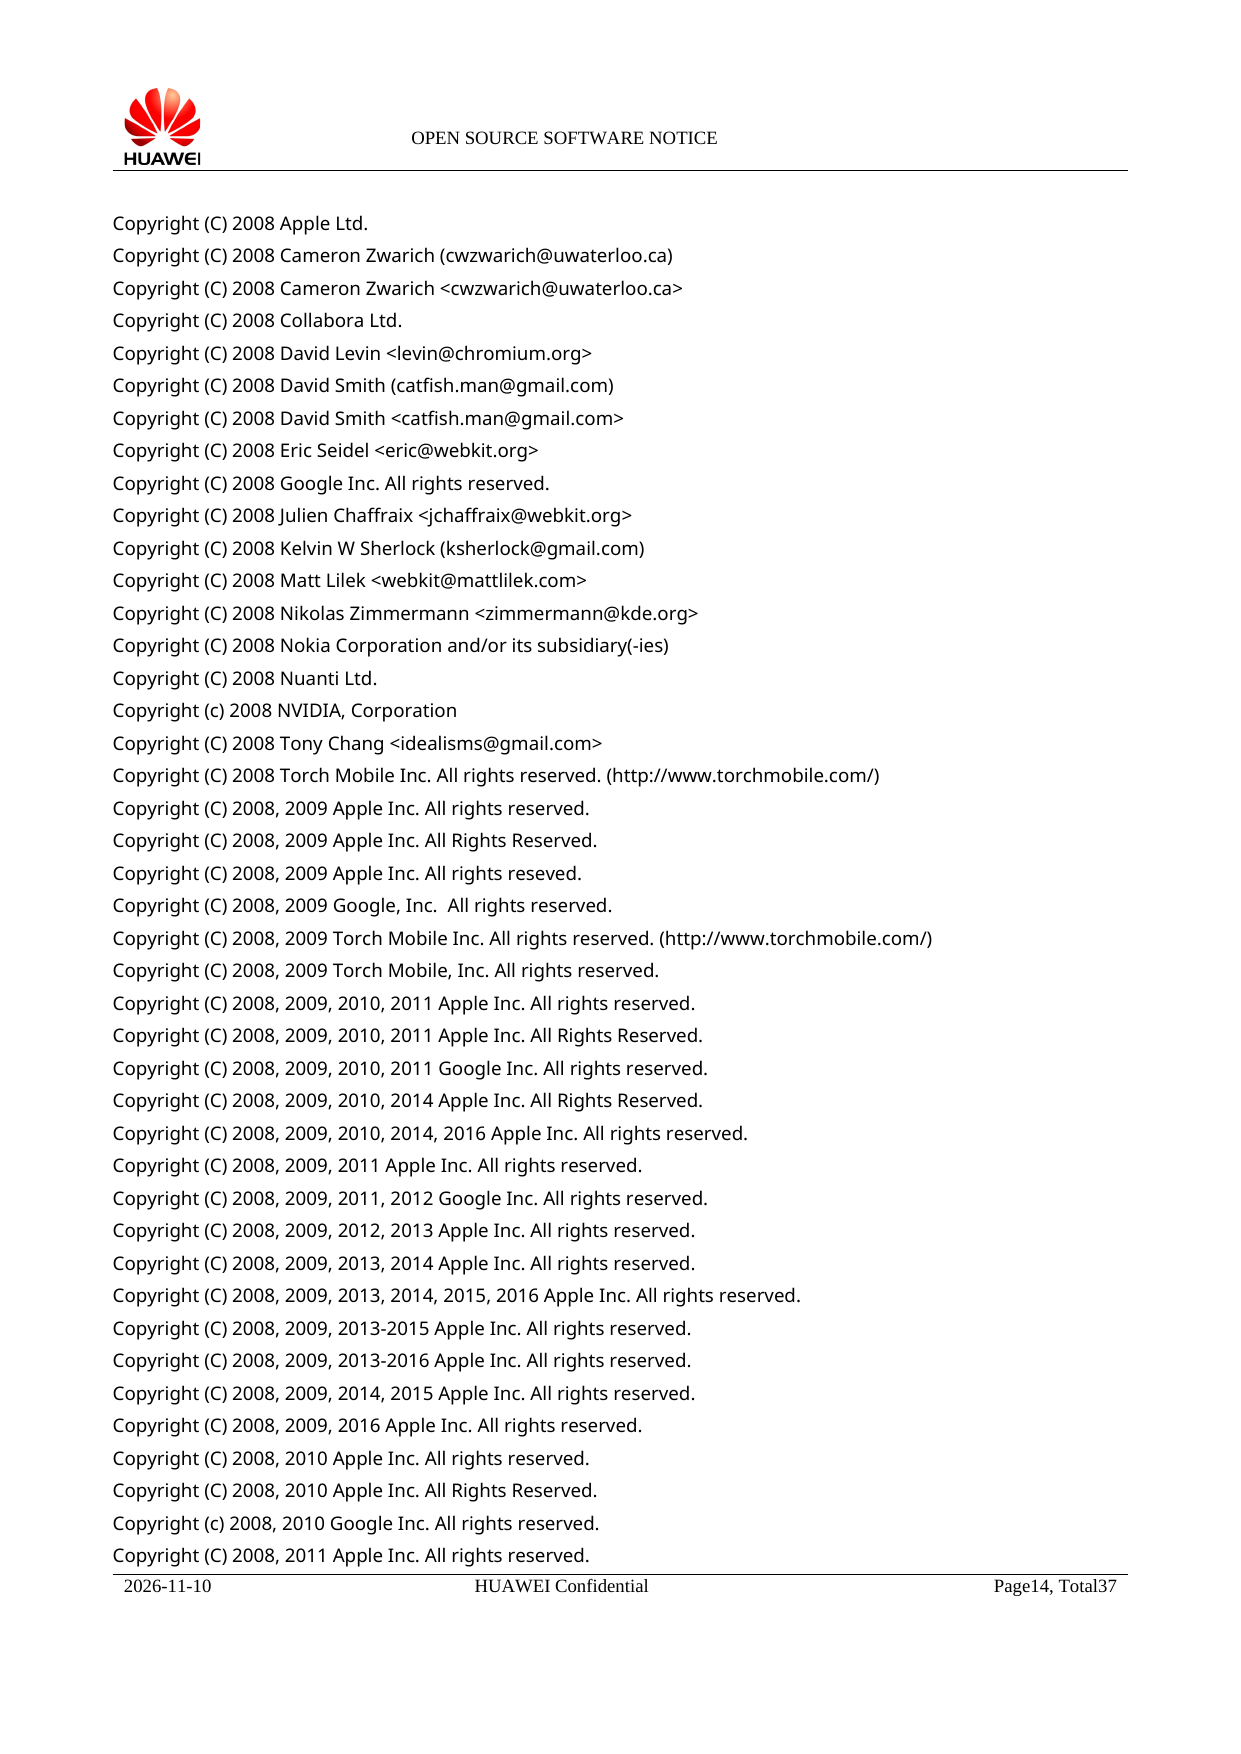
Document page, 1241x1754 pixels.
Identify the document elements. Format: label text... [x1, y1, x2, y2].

text Copyright (C) 2008 David Smith <catfish.man@gmail.com> [112, 401, 1128, 434]
text Copyright (C) 2008, 2009, 2010, 2014 Apple Inc. All Rights Reserved. [112, 1084, 1128, 1116]
text Copyright (C) 2008 Kelvin W Sherlock (ksherlock@gmail.com) [112, 531, 1128, 564]
text Copyright (C) 2008 Google Inc. All rights reserved. [112, 466, 1128, 499]
text Copyright (C) 2008 David Levin <levin@chromium.org> [112, 336, 1128, 369]
text Copyright (C) 2008 Nuanti Ltd. [112, 661, 1128, 694]
text Copyright (C) 2008, 2009 Torch Mobile, Inc. All rights reserved. [112, 954, 1128, 986]
text Copyright (C) 2008 Cameron Zwarich <cwzwarich@uwaterloo.ca> [112, 271, 1128, 304]
text Copyright (C) 2008 Collabora Ltd. [112, 304, 1128, 336]
text Copyright (C) 2008 Torch Mobile Inc. All rights reserved. (http://www.torchmobile.com/) [112, 759, 1128, 791]
text Copyright (C) 2008, 2009, 2013, 2014 Apple Inc. All rights reserved. [112, 1246, 1128, 1279]
text Copyright (C) 2008, 2009 Apple Inc. All rights reserved. [112, 791, 1128, 824]
text Copyright (C) 2008, 2009, 2013-2015 Apple Inc. All rights reserved. [112, 1311, 1128, 1344]
text Copyright (C) 2008, 2009, 2010, 2011 Google Inc. All rights reserved. [112, 1051, 1128, 1084]
text Copyright (C) 2008, 2009, 2014, 2015 Apple Inc. All rights reserved. [112, 1376, 1128, 1409]
text Copyright (C) 2008, 2009 Apple Inc. All rights reseved. [112, 856, 1128, 889]
text Copyright (C) 2008 David Smith (catfish.man@gmail.com) [112, 369, 1128, 401]
text Copyright (C) 2008, 2009, 2011 Apple Inc. All rights reserved. [112, 1149, 1128, 1181]
text Copyright (C) 2008 Nikolas Zimmermann <zimmermann@kde.org> [112, 596, 1128, 629]
text Copyright (C) 2008, 2009, 2010, 2011 Apple Inc. All Rights Reserved. [112, 1019, 1128, 1051]
text Copyright (C) 2008, 2009, 2010, 2014, 2016 Apple Inc. All rights reserved. [112, 1116, 1128, 1149]
text Copyright (C) 2008, 2009, 2013, 2014, 2015, 2016 Apple Inc. All rights reserved. [112, 1279, 1128, 1311]
text Copyright (c) 2008 NVIDIA, Corporation [112, 694, 1128, 726]
text Copyright (C) 2008, 2011 Apple Inc. All rights reserved. [112, 1539, 1128, 1571]
text Copyright (C) 2008, 2009, 2011, 2012 Google Inc. All rights reserved. [112, 1181, 1128, 1214]
text Copyright (C) 2008 Julien Chaffraix <jchaffraix@webkit.org> [112, 499, 1128, 531]
text Copyright (C) 2008, 2009, 2010, 2011 Apple Inc. All rights reserved. [112, 986, 1128, 1019]
text Copyright (C) 2008, 2009 Apple Inc. All Rights Reserved. [112, 824, 1128, 856]
text Copyright (C) 2008, 2009, 2013-2016 Apple Inc. All rights reserved. [112, 1344, 1128, 1376]
text Copyright (C) 2008 Apple Ltd. [112, 206, 1128, 239]
text Copyright (C) 2008 Tony Chang <idealisms@gmail.com> [112, 726, 1128, 759]
text Copyright (C) 2008 Matt Lilek <webkit@mattlilek.com> [112, 564, 1128, 596]
text Copyright (C) 2008, 2009 Torch Mobile Inc. All rights reserved. (http://www.torchmobile.com/) [112, 921, 1128, 954]
text Copyright (C) 2008 Nokia Corporation and/or its subsidiary(-ies) [112, 629, 1128, 661]
text Copyright (c) 2008, 2010 Google Inc. All rights reserved. [112, 1506, 1128, 1539]
text Copyright (C) 2008 Eric Seidel <eric@webkit.org> [112, 434, 1128, 466]
text Copyright (C) 2008 Cameron Zwarich (cwzwarich@uwaterloo.ca) [112, 239, 1128, 271]
text Copyright (C) 2008, 2009, 2012, 2013 Apple Inc. All rights reserved. [112, 1214, 1128, 1246]
picture [124, 88, 201, 165]
text Copyright (C) 2008, 2010 Apple Inc. All Rights Reserved. [112, 1474, 1128, 1506]
text Copyright (C) 2008, 2009, 2016 Apple Inc. All rights reserved. [112, 1409, 1128, 1441]
text Copyright (C) 2008, 2009 Google, Inc. All rights reserved. [112, 889, 1128, 921]
text Copyright (C) 2008, 2010 Apple Inc. All rights reserved. [112, 1441, 1128, 1474]
